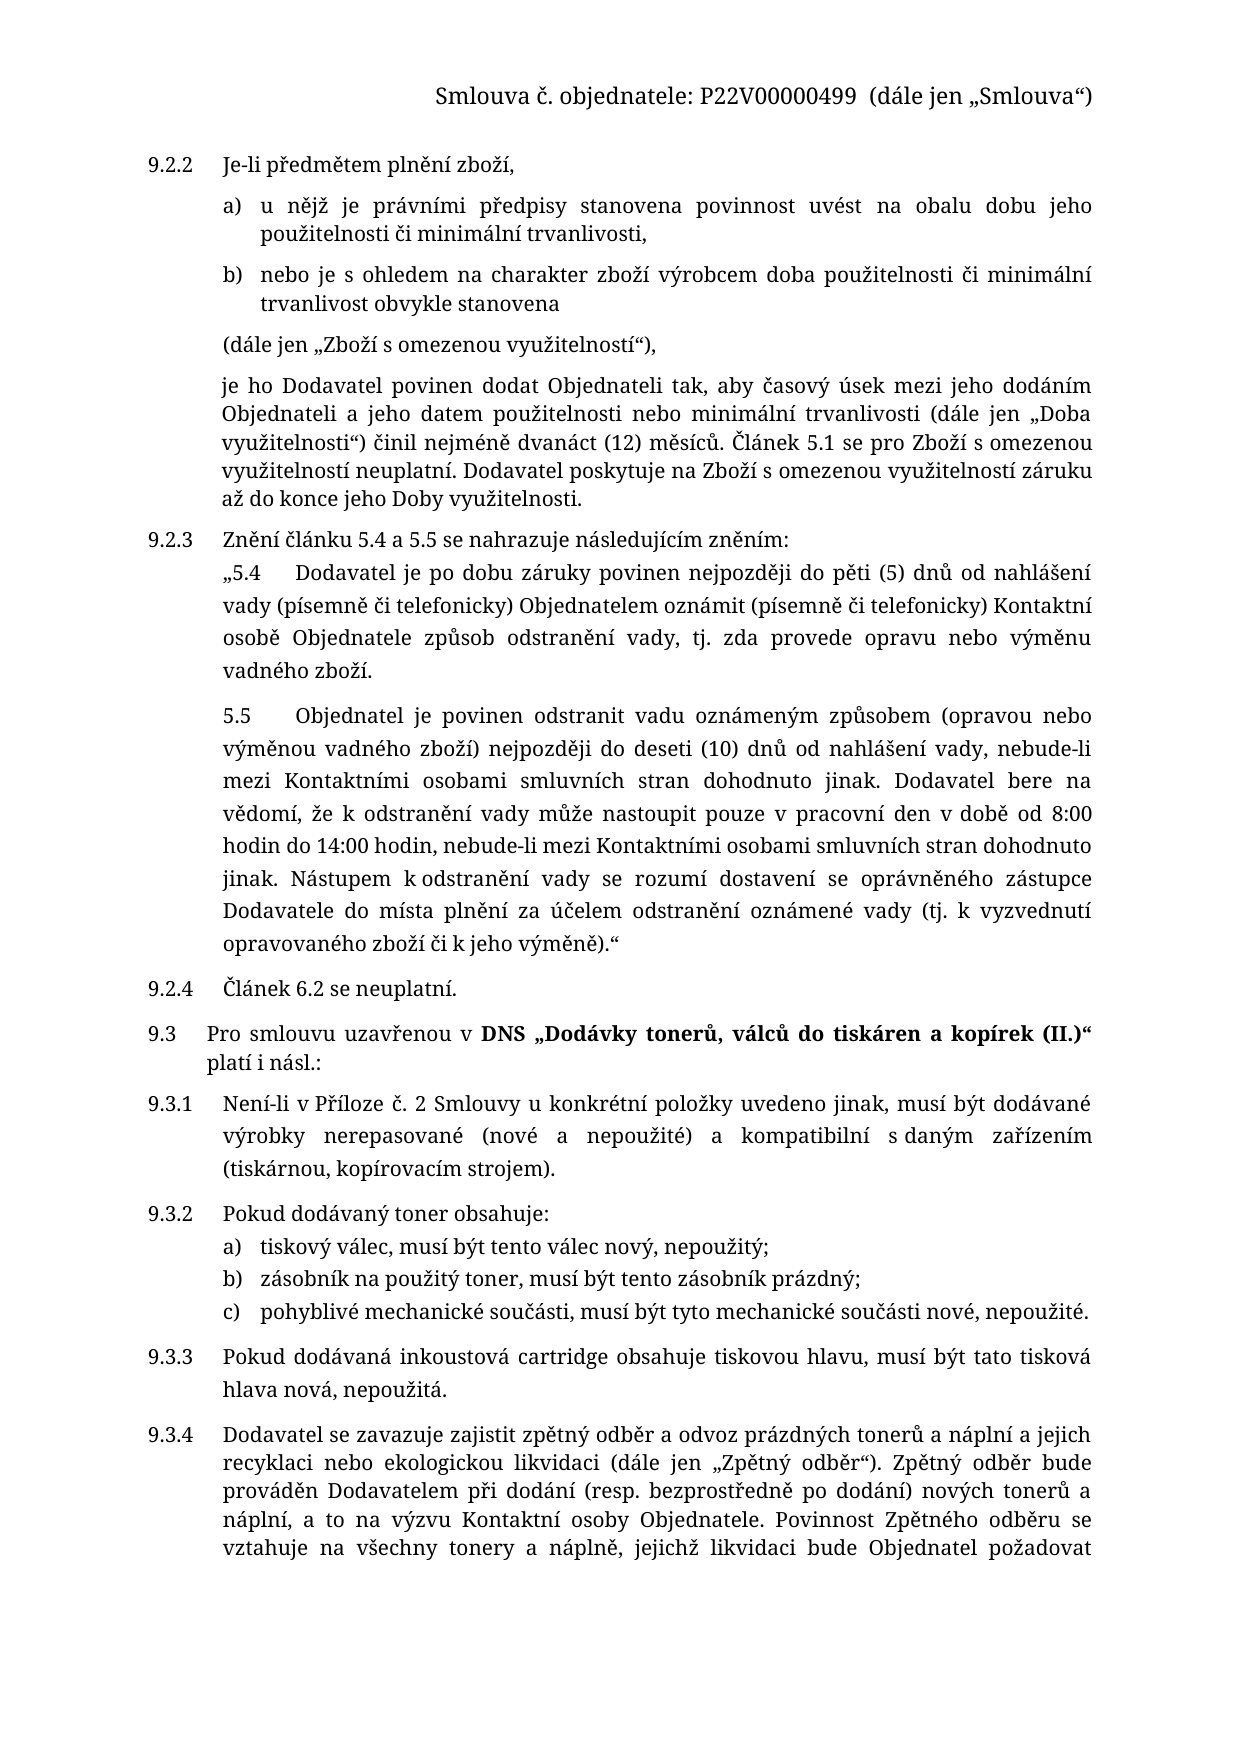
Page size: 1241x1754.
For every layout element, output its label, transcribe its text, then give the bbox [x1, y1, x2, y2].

list Je-li předmětem plnění zboží, [148, 150, 1093, 179]
list Článek 6.2 se neuplatní. [148, 974, 1093, 1003]
list pohyblivé mechanické součásti, musí být tyto mechanické součásti nové, nepoužité. [223, 1297, 1093, 1325]
text (dále jen „Zboží s omezenou využitelností“), [223, 330, 1093, 358]
list nebo je s ohledem na charakter zboží výrobcem doba použitelnosti či minimální trvanlivost obvykle stanovena [223, 261, 1093, 317]
list Pro smlouvu uzavřenou v DNS „Dodávky tonerů, válců do tiskáren a kopírek (II.)“ platí i násl.: [148, 1019, 1093, 1076]
list Pokud dodávaný toner obsahuje: [148, 1199, 1093, 1228]
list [148, 1420, 1093, 1562]
list 5.5 Objednatel je povinen odstranit vadu oznámeným způsobem (opravou nebo výměnou vadného zboží) nejpozději do deseti (10) dnů od nahlášení vady, nebude-li mezi Kontaktními osobami smluvních stran dohodnuto jinak. Dodavatel bere na vědomí, že k odstranění vady může nastoupit pouze v pracovní den v době od 8:00 hodin do 14:00 hodin, nebude-li mezi Kontaktními osobami smluvních stran dohodnuto jinak. Nástupem k odstranění vady se rozumí dostavení se oprávněného zástupce Dodavatele do místa plnění za účelem odstranění oznámené vady (tj. k vyzvednutí opravovaného zboží či k jeho výměně).“ [223, 701, 1093, 958]
list „5.4 Dodavatel je po dobu záruky povinen nejpozději do pěti (5) dnů od nahlášení vady (písemně či telefonicky) Objednatelem oznámit (písemně či telefonicky) Kontaktní osobě Objednatele způsob odstranění vady, tj. zda provede opravu nebo výměnu vadného zboží. [223, 558, 1093, 684]
list u nějž je právními předpisy stanovena povinnost uvést na obalu dobu jeho použitelnosti či minimální trvanlivosti, [223, 191, 1093, 248]
list Znění článku 5.4 a 5.5 se nahrazuje následujícím zněním: [148, 526, 1093, 554]
list zásobník na použitý toner, musí být tento zásobník prázdný; [223, 1264, 1093, 1293]
list Pokud dodávaná inkoustová cartridge obsahuje tiskovou hlavu, musí být tato tisková hlava nová, nepoužitá. [148, 1342, 1093, 1403]
list tiskový válec, musí být tento válec nový, nepoužitý; [223, 1232, 1093, 1260]
list Není-li v Příloze č. 2 Smlouvy u konkrétní položky uvedeno jinak, musí být dodávané výrobky nerepasované (nové a nepoužité) a kompatibilní s daným zařízením (tiskárnou, kopírovacím strojem). [148, 1089, 1093, 1182]
text je ho Dodavatel povinen dodat Objednateli tak, aby časový úsek mezi jeho dodáním Objednateli a jeho datem použitelnosti nebo minimální trvanlivosti (dále jen „Doba využitelnosti“) činil nejméně dvanáct (12) měsíců. Článek 5.1 se pro Zboží s omezenou využitelností neuplatní. Dodavatel poskytuje na Zboží s omezenou využitelností záruku až do konce jeho Doby využitelnosti. [221, 371, 1093, 513]
